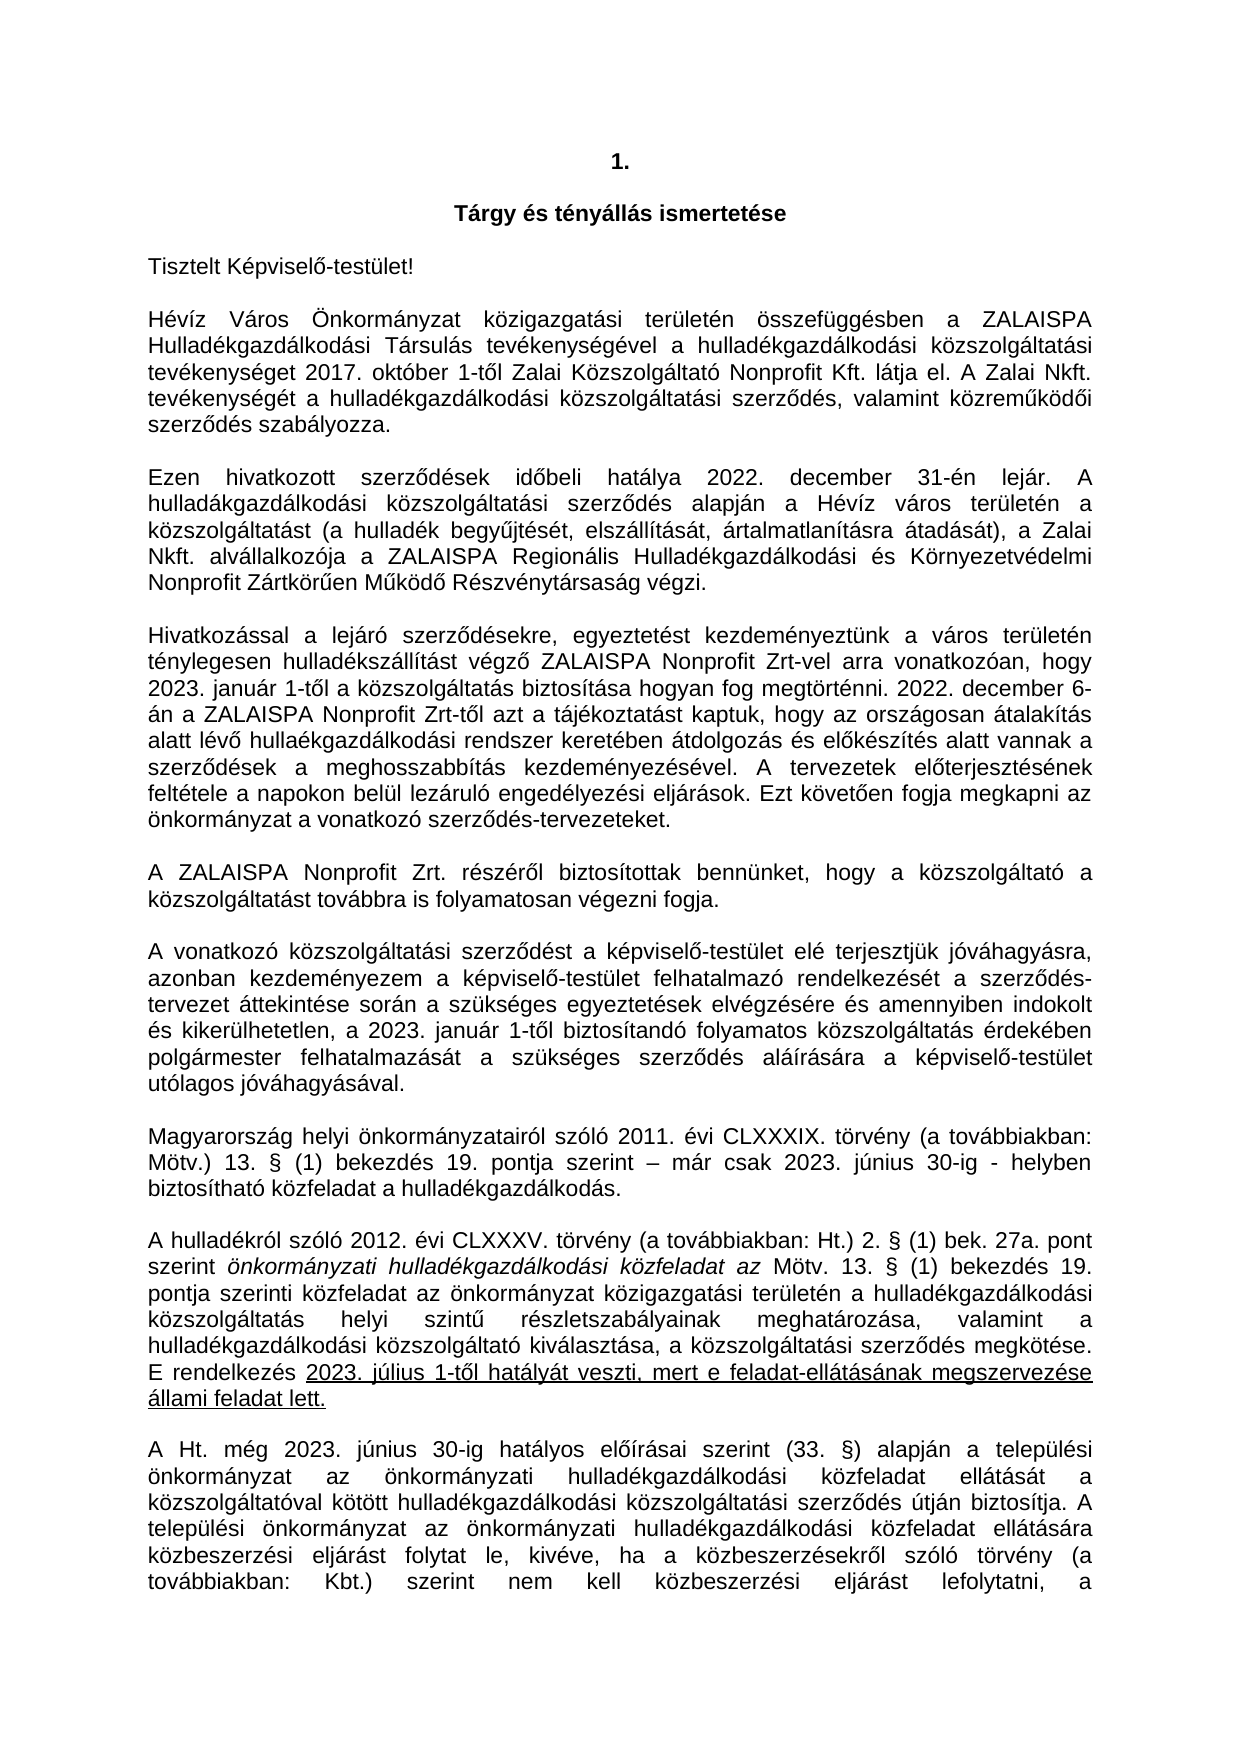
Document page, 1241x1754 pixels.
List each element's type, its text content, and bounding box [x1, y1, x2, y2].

text Tárgy és tényállás ismertetése [148, 200, 1093, 227]
text A vonatkozó közszolgáltatási szerződést a képviselő-testület elé terjesztjük jóváhagyásra, azonban kezdeményezem a képviselő-testület felhatalmazó rendelkezését a szerződés-tervezet áttekintése során a szükséges egyeztetések elvégzésére és amennyiben indokolt és kikerülhetetlen, a 2023. január 1-től biztosítandó folyamatos közszolgáltatás érdekében polgármester felhatalmazását a szükséges szerződés aláírására a képviselő-testület utólagos jóváhagyásával. [148, 938, 1093, 1096]
text Ezen hivatkozott szerződések időbeli hatálya 2022. december 31-én lejár. A hulladákgazdálkodási közszolgáltatási szerződés alapján a Hévíz város területén a közszolgáltatást (a hulladék begyűjtését, elszállítását, ártalmatlanításra átadását), a Zalai Nkft. alvállalkozója a ZALAISPA Regionális Hulladékgazdálkodási és Környezetvédelmi Nonprofit Zártkörűen Működő Részvénytársaság végzi. [148, 464, 1093, 596]
text 1. [148, 148, 1093, 174]
text A ZALAISPA Nonprofit Zrt. részéről biztosítottak bennünket, hogy a közszolgáltató a közszolgáltatást továbbra is folyamatosan végezni fogja. [148, 859, 1093, 912]
text Tisztelt Képviselő-testület! [148, 253, 1093, 279]
text Magyarország helyi önkormányzatairól szóló 2011. évi CLXXXIX. törvény (a továbbiakban: Mötv.) 13. § (1) bekezdés 19. pontja szerint – már csak 2023. június 30-ig - helyben biztosítható közfeladat a hulladékgazdálkodás. [148, 1123, 1093, 1202]
text A hulladékról szóló 2012. évi CLXXXV. törvény (a továbbiakban: Ht.) 2. § (1) bek. 27a. pont szerint önkormányzati hulladékgazdálkodási közfeladat az Mötv. 13. § (1) bekezdés 19. pontja szerinti közfeladat az önkormányzat közigazgatási területén a hulladékgazdálkodási közszolgáltatás helyi szintű részletszabályainak meghatározása, valamint a hulladékgazdálkodási közszolgáltató kiválasztása, a közszolgáltatási szerződés megkötése. E rendelkezés 2023. július 1-től hatályát veszti, mert e feladat-ellátásának megszervezése állami feladat lett. [148, 1227, 1093, 1411]
text Hivatkozással a lejáró szerződésekre, egyeztetést kezdeményeztünk a város területén ténylegesen hulladékszállítást végző ZALAISPA Nonprofit Zrt-vel arra vonatkozóan, hogy 2023. január 1-től a közszolgáltatás biztosítása hogyan fog megtörténni. 2022. december 6-án a ZALAISPA Nonprofit Zrt-től azt a tájékoztatást kaptuk, hogy az országosan átalakítás alatt lévő hullaékgazdálkodási rendszer keretében átdolgozás és előkészítés alatt vannak a szerződések a meghosszabbítás kezdeményezésével. A tervezetek előterjesztésének feltétele a napokon belül lezáruló engedélyezési eljárások. Ezt követően fogja megkapni az önkormányzat a vonatkozó szerződés-tervezeteket. [148, 622, 1093, 833]
text Hévíz Város Önkormányzat közigazgatási területén összefüggésben a ZALAISPA Hulladékgazdálkodási Társulás tevékenységével a hulladékgazdálkodási közszolgáltatási tevékenységet 2017. október 1-től Zalai Közszolgáltató Nonprofit Kft. látja el. A Zalai Nkft. tevékenységét a hulladékgazdálkodási közszolgáltatási szerződés, valamint közreműködői szerződés szabályozza. [148, 306, 1093, 437]
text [148, 1436, 1093, 1594]
